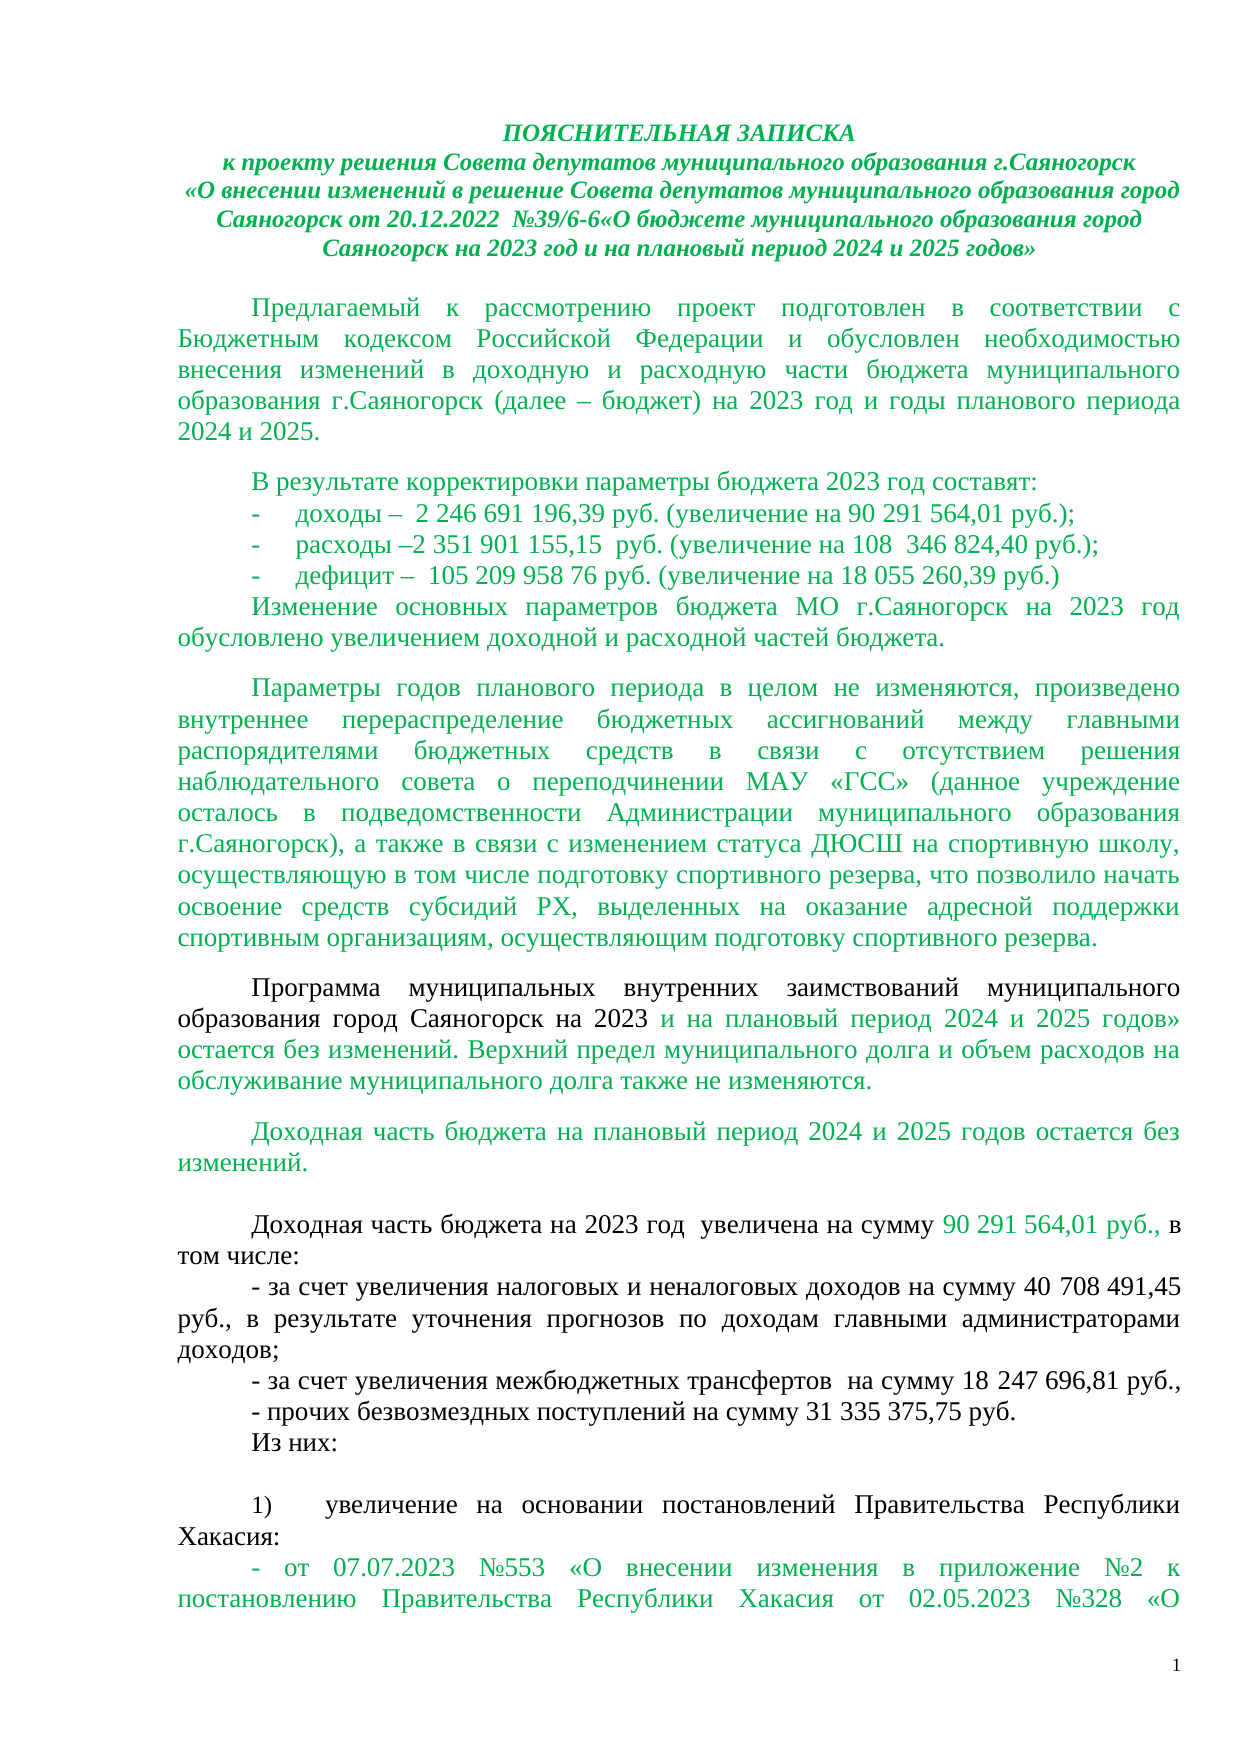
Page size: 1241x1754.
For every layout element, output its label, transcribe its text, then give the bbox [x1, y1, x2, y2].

text Параметры годов планового периода в целом не изменяются, произведено внутреннее перераспределение бюджетных ассигнований между главными распорядителями бюджетных средств в связи с отсутствием решения наблюдательного совета о переподчинении МАУ «ГСС» (данное учреждение осталось в подведомственности Администрации муниципального образования г.Саяногорск), а также в связи с изменением статуса ДЮСШ на спортивную школу, осуществляющую в том числе подготовку спортивного резерва, что позволило начать освоение средств субсидий РХ, выделенных на оказание адресной поддержки спортивным организациям, осуществляющим подготовку спортивного резерва. [177, 672, 1181, 952]
text Из них: [251, 1426, 1181, 1457]
text «О внесении изменений в решение Совета депутатов муниципального образования город Саяногорск от 20.12.2022 №39/6-6«О бюджете муниципального образования город Саяногорск на 2023 год и на плановый период 2024 и 2025 годов» [177, 176, 1181, 262]
text - за счет увеличения межбюджетных трансфертов на сумму 18 247 696,81 руб., - прочих безвозмездных поступлений на сумму 31 335 375,75 руб. [251, 1364, 1181, 1426]
text - доходы – 2 246 691 196,39 руб. (увеличение на 90 291 564,01 руб.); [177, 497, 1181, 528]
text Доходная часть бюджета на 2023 год увеличена на сумму 90 291 564,01 руб., в том числе: [177, 1208, 1181, 1271]
text Изменение основных параметров бюджета МО г.Саяногорск на 2023 год обусловлено увеличением доходной и расходной частей бюджета. [177, 590, 1181, 652]
text - за счет увеличения налоговых и неналоговых доходов на сумму 40 708 491,45 руб., в результате уточнения прогнозов по доходам главными администраторами доходов; [177, 1271, 1181, 1364]
text к проекту решения Совета депутатов муниципального образования г.Саяногорск [177, 147, 1181, 176]
text ПОЯСНИТЕЛЬНАЯ ЗАПИСКА [177, 118, 1181, 147]
text - расходы –2 351 901 155,15 руб. (увеличение на 108 346 824,40 руб.); [177, 528, 1181, 559]
text Программа муниципальных внутренних заимствований муниципального образования город Саяногорск на 2023 и на плановый период 2024 и 2025 годов» остается без изменений. Верхний предел муниципального долга и объем расходов на обслуживание муниципального долга также не изменяются. [177, 971, 1181, 1096]
text Предлагаемый к рассмотрению проект подготовлен в соответствии с Бюджетным кодексом Российской Федерации и обусловлен необходимостью внесения изменений в доходную и расходную части бюджета муниципального образования г.Саяногорск (далее – бюджет) на 2023 год и годы планового периода 2024 и 2025. [177, 291, 1181, 446]
text В результате корректировки параметры бюджета 2023 год составят: [177, 466, 1181, 497]
list увеличение на основании постановлений Правительства Республики Хакасия: [177, 1488, 1181, 1551]
text Доходная часть бюджета на плановый период 2024 и 2025 годов остается без изменений. [177, 1115, 1181, 1177]
text - дефицит – 105 209 958 76 руб. (увеличение на 18 055 260,39 руб.) [177, 559, 1181, 590]
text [177, 1551, 1181, 1613]
